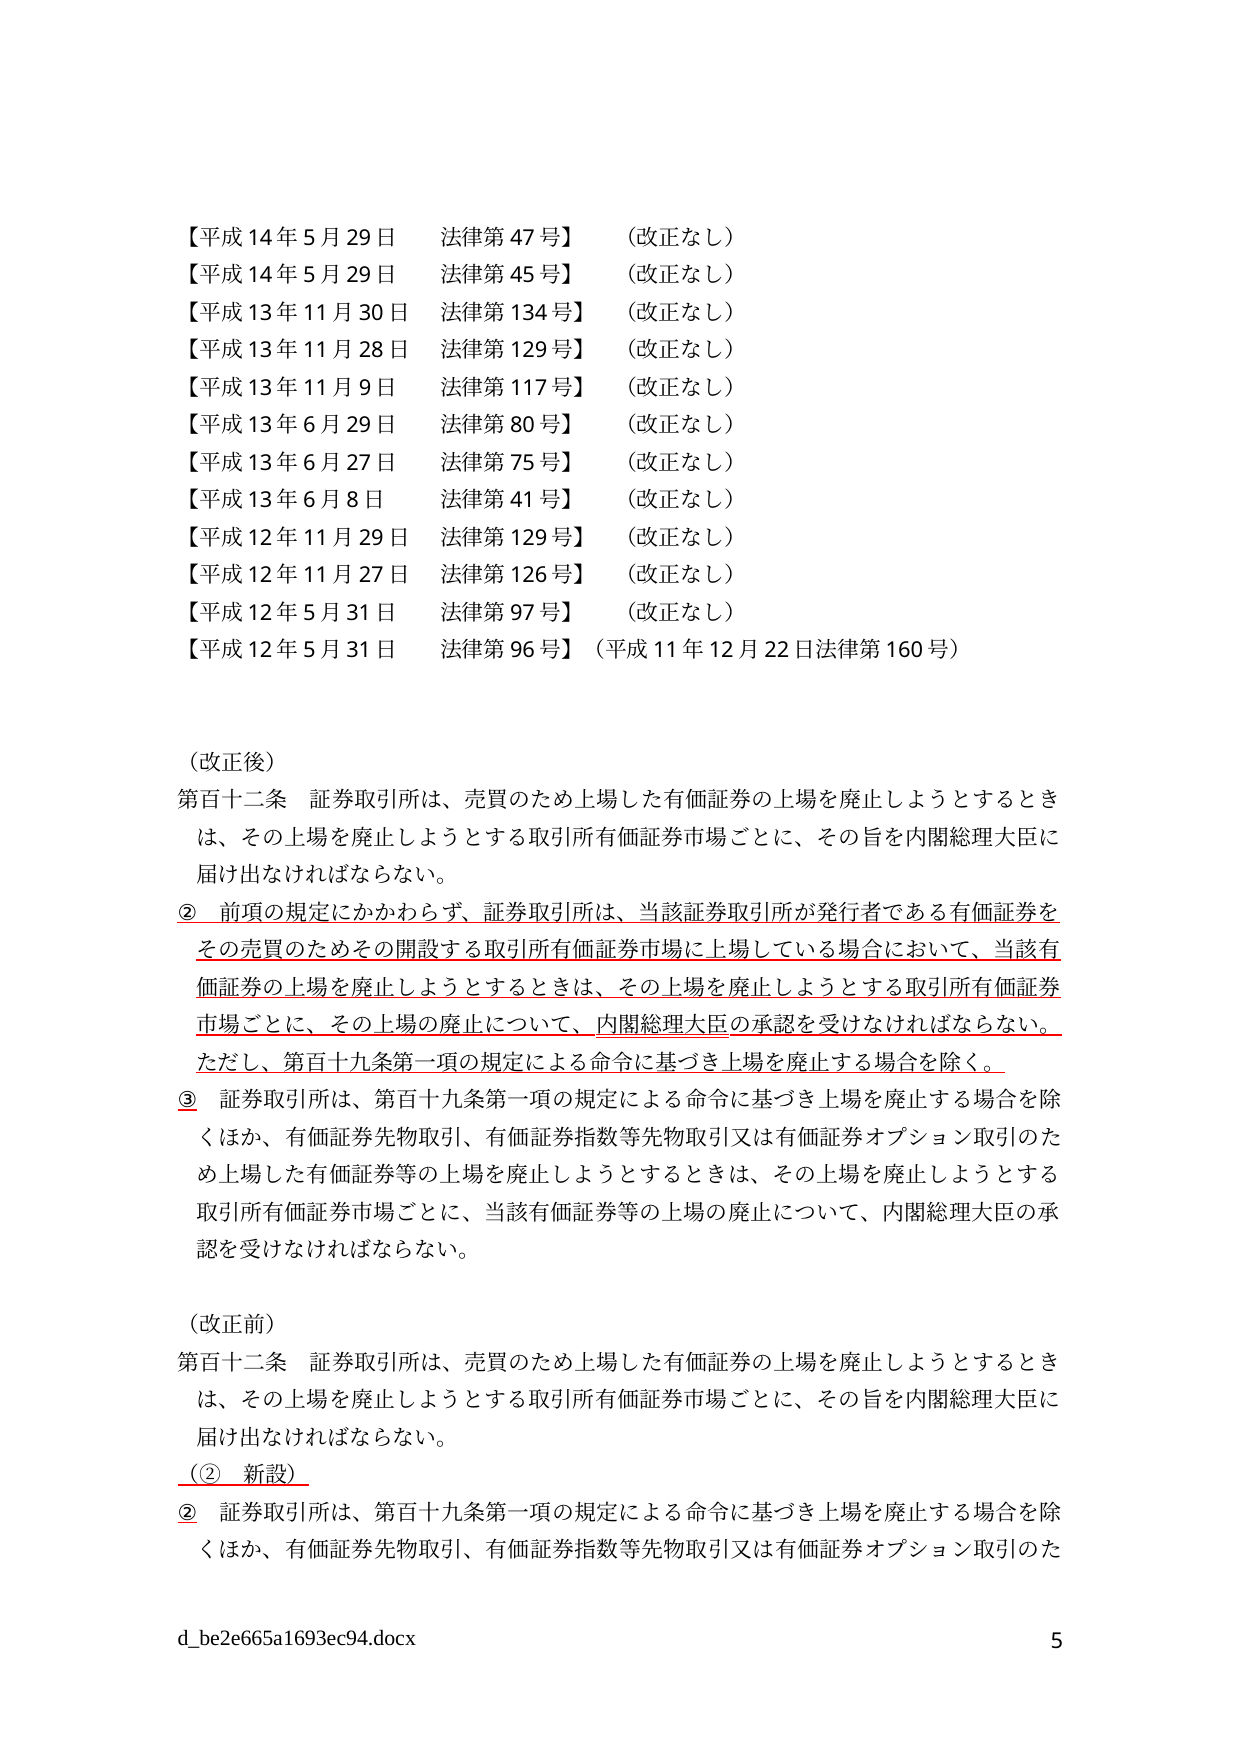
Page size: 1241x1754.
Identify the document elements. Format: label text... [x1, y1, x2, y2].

text 第百十二条 証券取引所は、売買のため上場した有価証券の上場を廃止しようとするときは、その上場を廃止しようとする取引所有価証券市場ごとに、その旨を内閣総理大臣に届け出なければならない。 [177, 779, 1063, 892]
text 【平成12年11月27日 法律第126号】 （改正なし） [177, 554, 1063, 592]
text 【平成14年5月29日 法律第47号】 （改正なし） [177, 217, 1063, 254]
text 【平成12年5月31日 法律第96号】（平成11年12月22日法律第160号） [177, 629, 1063, 667]
text 【平成14年5月29日 法律第45号】 （改正なし） [177, 254, 1063, 292]
text 【平成12年5月31日 法律第97号】 （改正なし） [177, 592, 1063, 629]
text 【平成13年6月29日 法律第80号】 （改正なし） [177, 404, 1063, 442]
text 【平成12年11月29日 法律第129号】 （改正なし） [177, 517, 1063, 554]
text 【平成13年11月30日 法律第134号】 （改正なし） [177, 292, 1063, 329]
text ② 前項の規定にかかわらず、証券取引所は、当該証券取引所が発行者である有価証券をその売買のためその開設する取引所有価証券市場に上場している場合において、当該有価証券の上場を廃止しようとするときは、その上場を廃止しようとする取引所有価証券市場ごとに、その上場の廃止について、内閣総理大臣の承認を受けなければならない。ただし、第百十九条第一項の規定による命令に基づき上場を廃止する場合を除く。 [177, 892, 1063, 1079]
text 【平成13年6月8日 法律第41号】 （改正なし） [177, 479, 1063, 517]
text ③ 証券取引所は、第百十九条第一項の規定による命令に基づき上場を廃止する場合を除くほか、有価証券先物取引、有価証券指数等先物取引又は有価証券オプション取引のため上場した有価証券等の上場を廃止しようとするときは、その上場を廃止しようとする取引所有価証券市場ごとに、当該有価証券等の上場の廃止について、内閣総理大臣の承認を受けなければならない。 [177, 1079, 1063, 1267]
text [177, 1492, 1063, 1567]
text 【平成13年11月28日 法律第129号】 （改正なし） [177, 329, 1063, 367]
text 【平成13年11月9日 法律第117号】 （改正なし） [177, 367, 1063, 404]
text （改正前） [177, 1304, 1063, 1342]
text 【平成13年6月27日 法律第75号】 （改正なし） [177, 442, 1063, 479]
text （② 新設） [177, 1454, 1063, 1492]
text （改正後） [177, 742, 1063, 779]
text 第百十二条 証券取引所は、売買のため上場した有価証券の上場を廃止しようとするときは、その上場を廃止しようとする取引所有価証券市場ごとに、その旨を内閣総理大臣に届け出なければならない。 [177, 1342, 1063, 1454]
